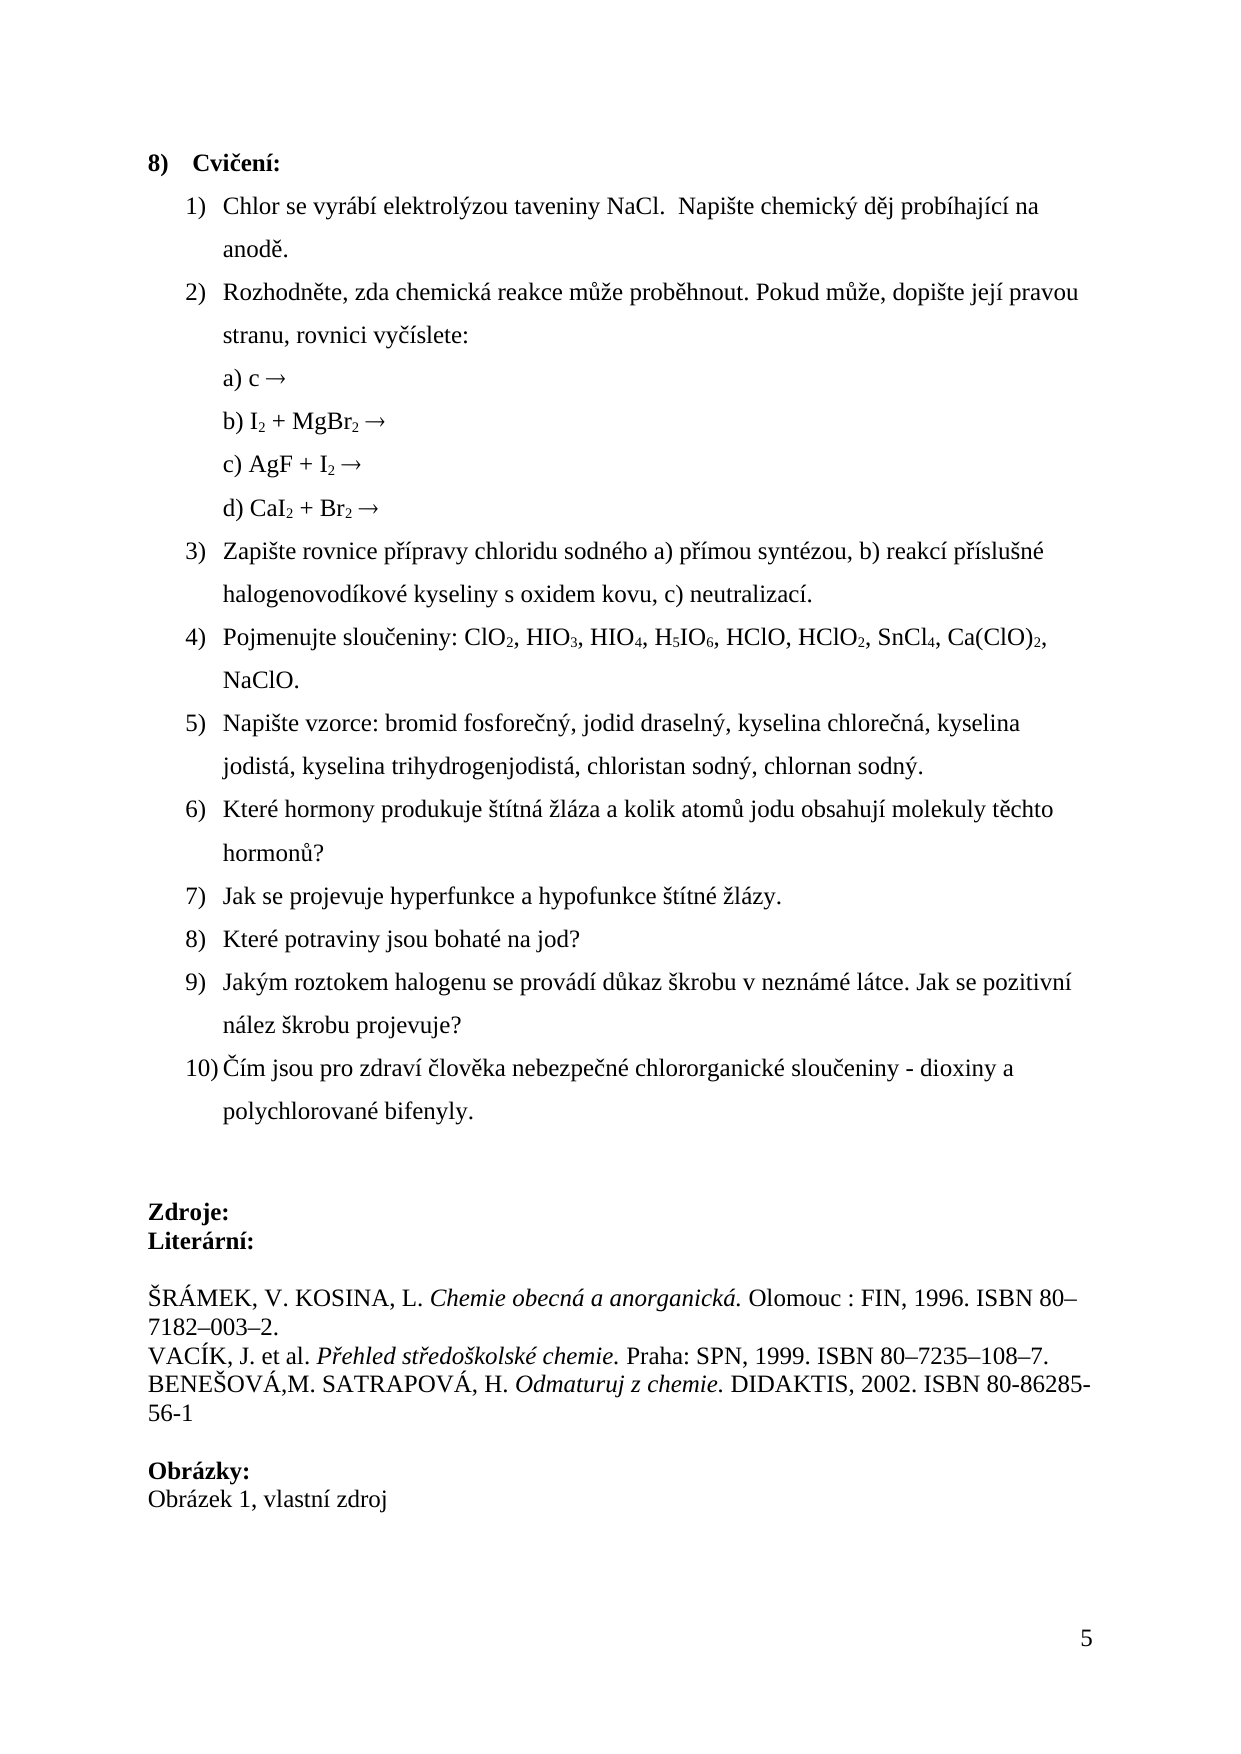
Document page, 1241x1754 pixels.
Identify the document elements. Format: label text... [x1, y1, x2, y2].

list Které hormony produkuje štítná žláza a kolik atomů jodu obsahují molekuly těchto hormonů? [185, 794, 1093, 866]
text Obrázek 1, vlastní zdroj [148, 1484, 1093, 1513]
text ŠRÁMEK, V. KOSINA, L. Chemie obecná a anorganická. Olomouc : FIN, 1996. ISBN 80–7182–003–2. [148, 1283, 1093, 1341]
list Které potraviny jsou bohaté na jod? [185, 924, 1093, 953]
text Obrázky: [148, 1456, 1093, 1484]
list Rozhodněte, zda chemická reakce může proběhnout. Pokud může, dopište její pravou stranu, rovnici vyčíslete: a) c b) I2 + MgBr2 c) AgF + I2 d) CaI2 + Br2 [185, 277, 1093, 521]
list Čím jsou pro zdraví člověka nebezpečné chlororganické sloučeniny - dioxiny a polychlorované bifenyly. [185, 1053, 1093, 1125]
list Jak se projevuje hyperfunkce a hypofunkce štítné žlázy. [185, 881, 1093, 909]
list Zapište rovnice přípravy chloridu sodného a) přímou syntézou, b) reakcí příslušné halogenovodíkové kyseliny s oxidem kovu, c) neutralizací. [185, 536, 1093, 608]
text Literární: [148, 1226, 1093, 1254]
list Pojmenujte sloučeniny: ClO2, HIO3, HIO4, H5IO6, HClO, HClO2, SnCl4, Ca(ClO)2, NaClO. [185, 622, 1093, 694]
text Zdroje: [148, 1197, 1093, 1226]
text VACÍK, J. et al. Přehled středoškolské chemie. Praha: SPN, 1999. ISBN 80–7235–108–7. [148, 1341, 1093, 1369]
list Cvičení: [148, 148, 1093, 176]
list Chlor se vyrábí elektrolýzou taveniny NaCl. Napište chemický děj probíhající na anodě. [185, 191, 1093, 263]
text BENEŠOVÁ,M. SATRAPOVÁ, H. Odmaturuj z chemie. DIDAKTIS, 2002. ISBN [148, 1369, 1093, 1427]
list Napište vzorce: bromid fosforečný, jodid draselný, kyselina chlorečná, kyselina jodistá, kyselina trihydrogenjodistá, chloristan sodný, chlornan sodný. [185, 708, 1093, 780]
list Jakým roztokem halogenu se provádí důkaz škrobu v neznámé látce. Jak se pozitivní nález škrobu projevuje? [185, 967, 1093, 1039]
